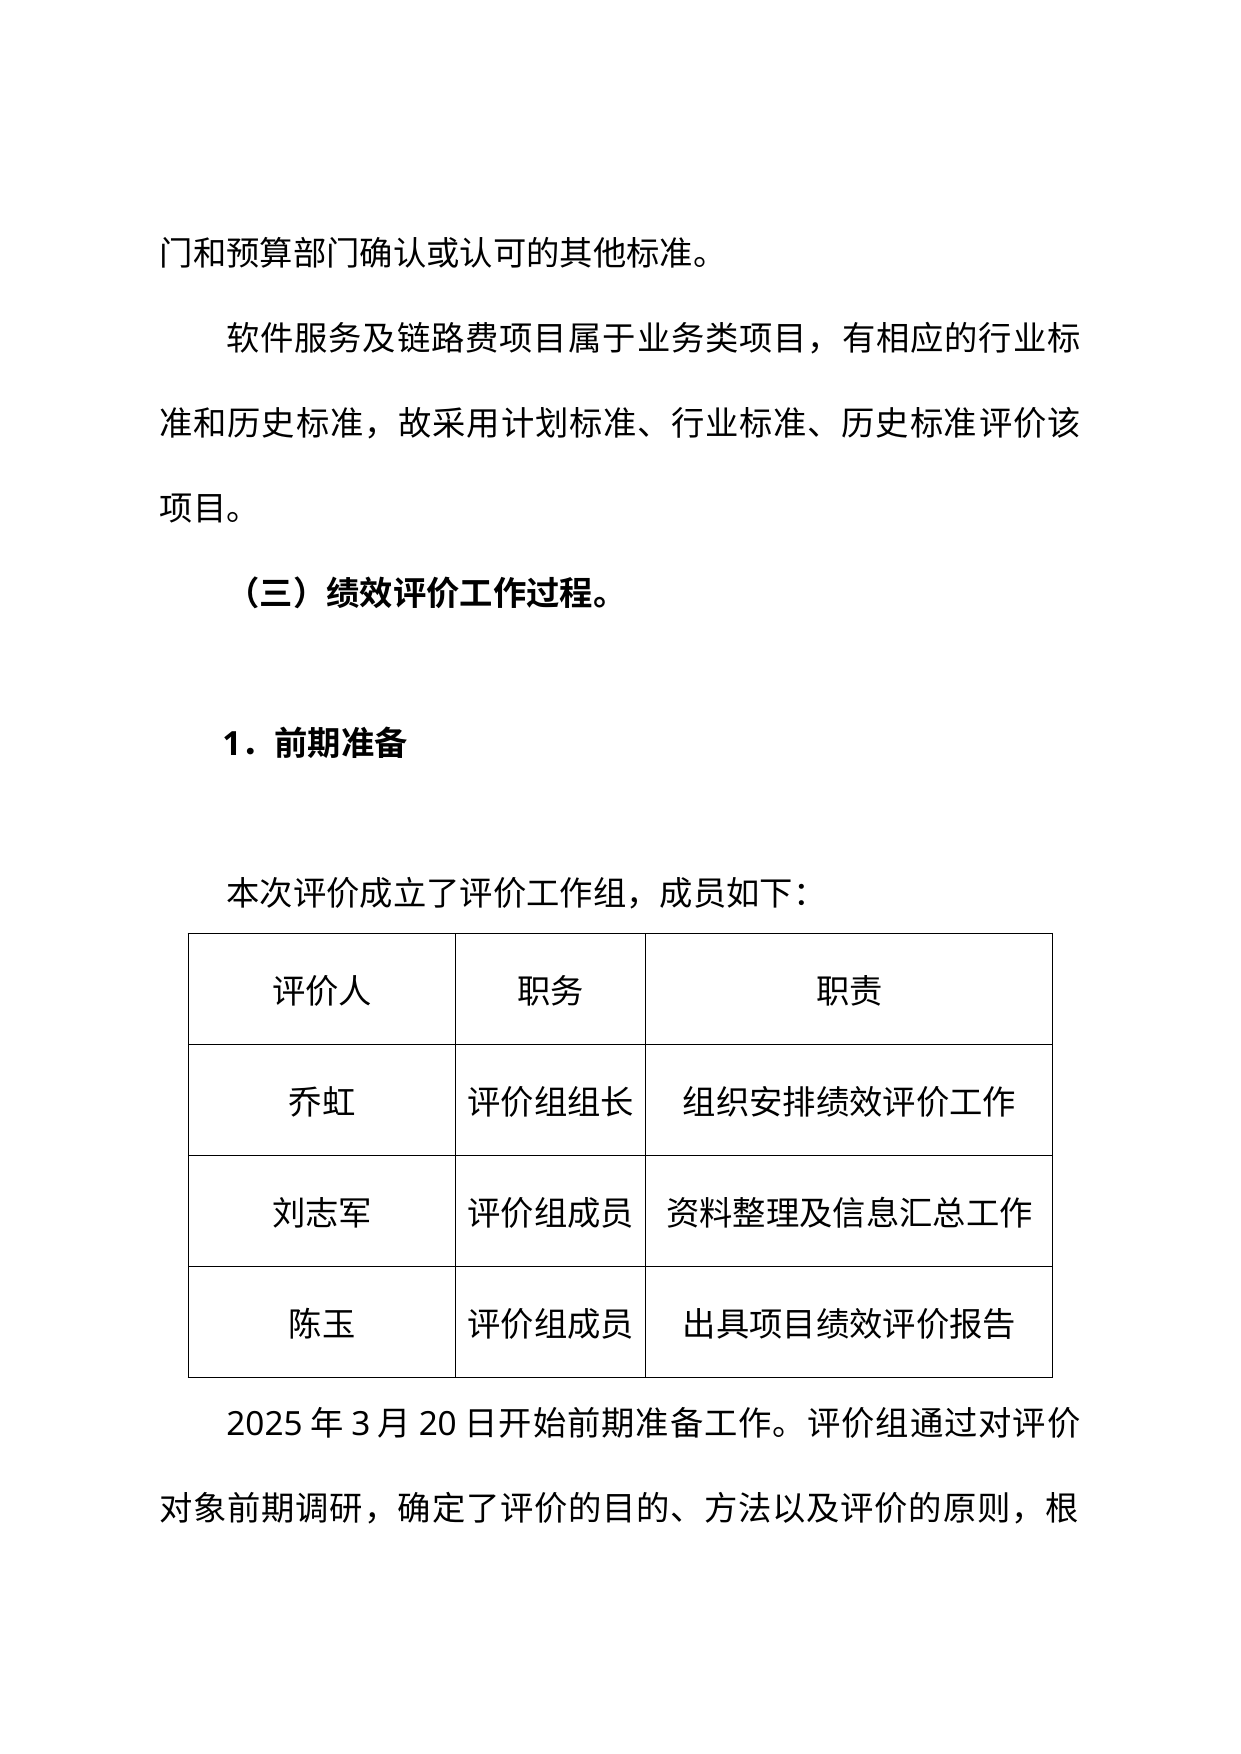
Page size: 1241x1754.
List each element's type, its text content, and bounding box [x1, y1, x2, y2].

table_cell 刘志军 [189, 1156, 455, 1266]
table_cell 资料整理及信息汇总工作 [646, 1156, 1052, 1266]
table_cell 乔虹 [189, 1045, 455, 1155]
table_header 评价人 [189, 934, 455, 1044]
table_header 职责 [646, 934, 1052, 1044]
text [159, 1378, 1081, 1548]
list 本次评价成立了评价工作组，成员如下： [159, 848, 1081, 933]
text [159, 209, 1081, 294]
table_cell 评价组成员 [456, 1267, 645, 1377]
table_cell 评价组成员 [456, 1156, 645, 1266]
table_cell 评价组组长 [456, 1045, 645, 1155]
text 1．前期准备 [222, 698, 1085, 848]
table_cell 陈玉 [189, 1267, 455, 1377]
table_cell 组织安排绩效评价工作 [646, 1045, 1052, 1155]
table_cell 出具项目绩效评价报告 [646, 1267, 1052, 1377]
text （三）绩效评价工作过程。 [159, 549, 1085, 698]
text 软件服务及链路费项目属于业务类项目，有相应的行业标准和历史标准，故采用计划标准、行业标准、历史标准评价该项目。 [159, 294, 1081, 549]
table_header 职务 [456, 934, 645, 1044]
